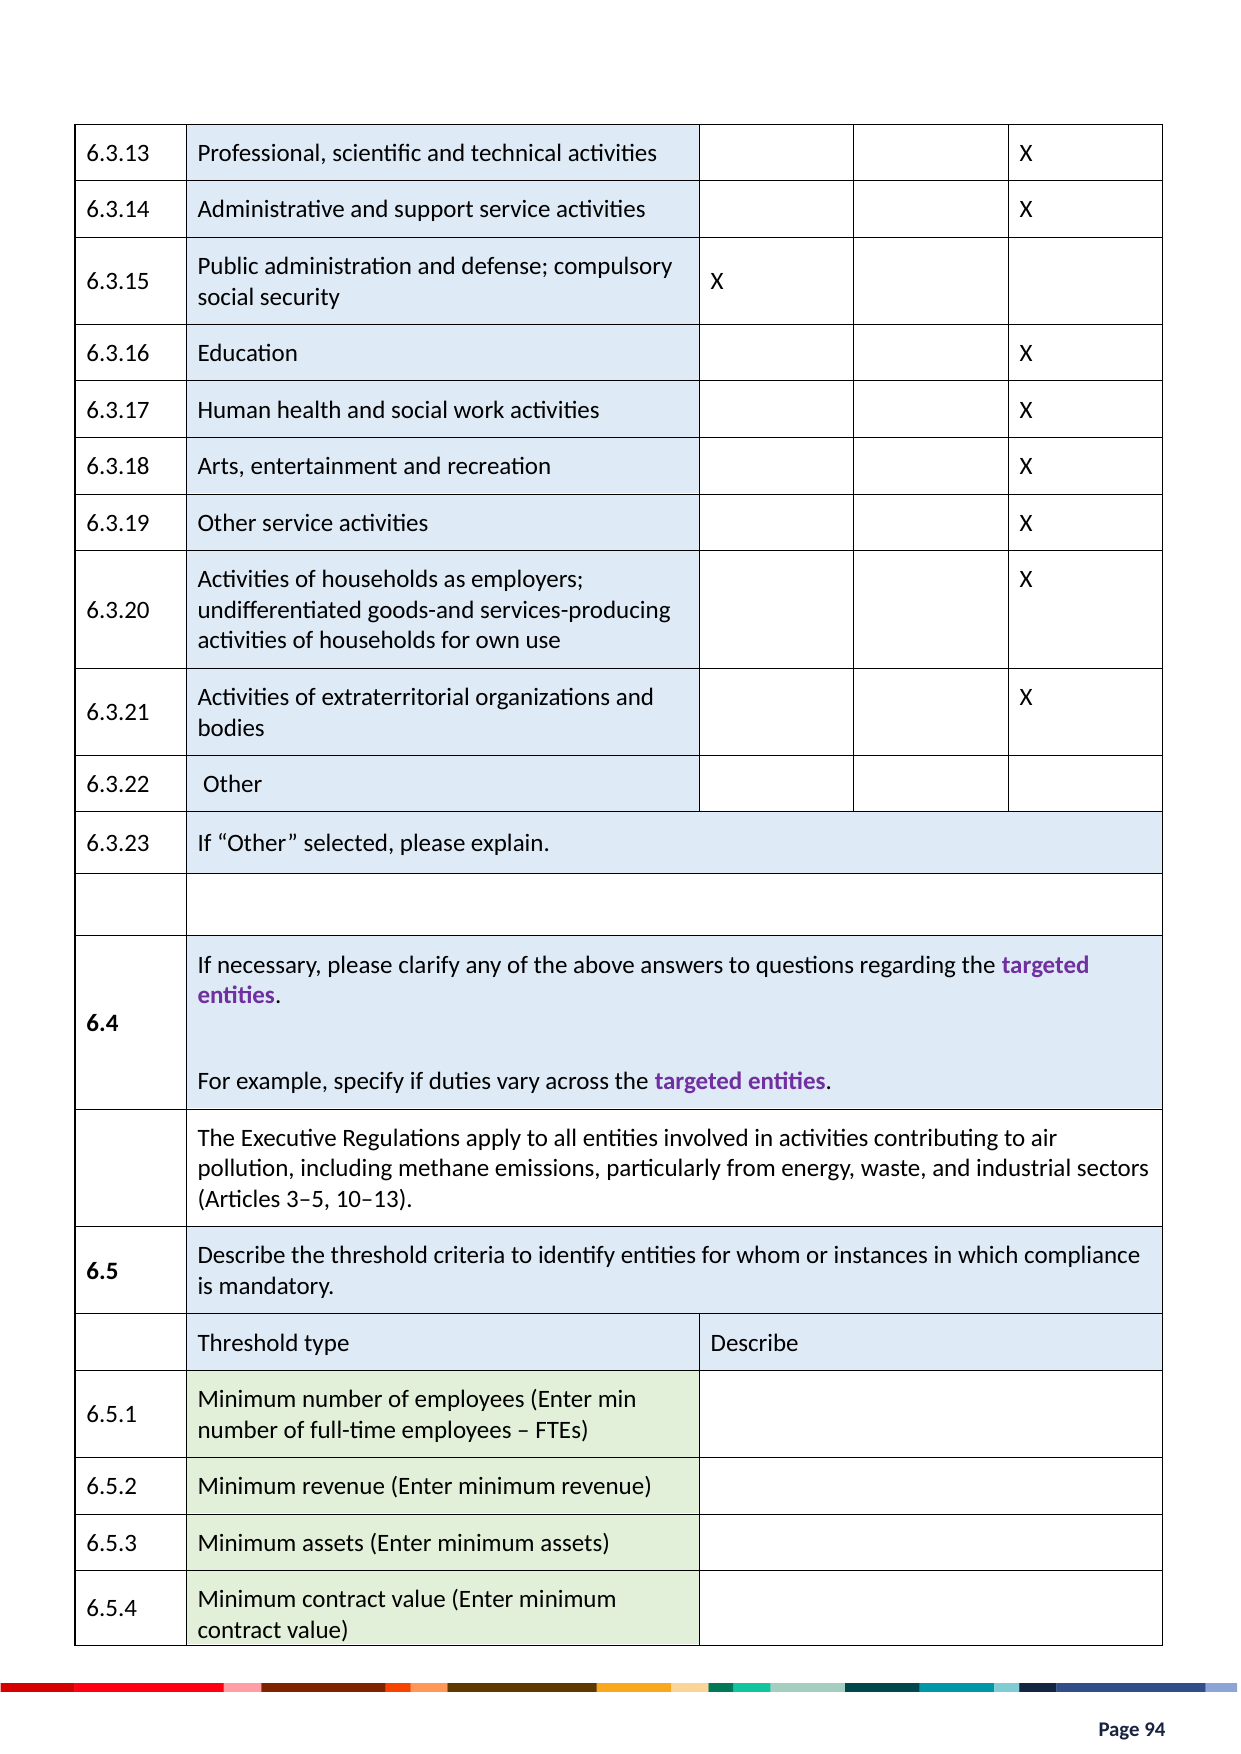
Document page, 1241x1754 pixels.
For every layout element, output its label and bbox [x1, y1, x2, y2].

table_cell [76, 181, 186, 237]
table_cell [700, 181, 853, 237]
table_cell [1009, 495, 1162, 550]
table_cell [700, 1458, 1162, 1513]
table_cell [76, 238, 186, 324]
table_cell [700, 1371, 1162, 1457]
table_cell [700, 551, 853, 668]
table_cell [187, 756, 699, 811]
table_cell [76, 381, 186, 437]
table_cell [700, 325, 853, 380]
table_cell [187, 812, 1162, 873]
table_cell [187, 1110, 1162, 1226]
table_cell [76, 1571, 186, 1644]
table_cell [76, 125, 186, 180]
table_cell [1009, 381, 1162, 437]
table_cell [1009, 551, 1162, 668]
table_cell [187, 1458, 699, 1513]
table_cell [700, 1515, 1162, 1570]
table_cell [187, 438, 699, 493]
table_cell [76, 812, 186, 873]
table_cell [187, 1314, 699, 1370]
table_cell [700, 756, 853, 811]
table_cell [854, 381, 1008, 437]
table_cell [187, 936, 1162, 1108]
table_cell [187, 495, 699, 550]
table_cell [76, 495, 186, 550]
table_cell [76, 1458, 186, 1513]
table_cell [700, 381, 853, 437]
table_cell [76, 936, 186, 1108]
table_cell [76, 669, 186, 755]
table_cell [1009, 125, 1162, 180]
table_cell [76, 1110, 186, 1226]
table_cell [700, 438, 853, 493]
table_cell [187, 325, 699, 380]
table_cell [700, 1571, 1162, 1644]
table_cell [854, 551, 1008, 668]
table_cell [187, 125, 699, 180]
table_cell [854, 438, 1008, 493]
picture [0, 1683, 1236, 1692]
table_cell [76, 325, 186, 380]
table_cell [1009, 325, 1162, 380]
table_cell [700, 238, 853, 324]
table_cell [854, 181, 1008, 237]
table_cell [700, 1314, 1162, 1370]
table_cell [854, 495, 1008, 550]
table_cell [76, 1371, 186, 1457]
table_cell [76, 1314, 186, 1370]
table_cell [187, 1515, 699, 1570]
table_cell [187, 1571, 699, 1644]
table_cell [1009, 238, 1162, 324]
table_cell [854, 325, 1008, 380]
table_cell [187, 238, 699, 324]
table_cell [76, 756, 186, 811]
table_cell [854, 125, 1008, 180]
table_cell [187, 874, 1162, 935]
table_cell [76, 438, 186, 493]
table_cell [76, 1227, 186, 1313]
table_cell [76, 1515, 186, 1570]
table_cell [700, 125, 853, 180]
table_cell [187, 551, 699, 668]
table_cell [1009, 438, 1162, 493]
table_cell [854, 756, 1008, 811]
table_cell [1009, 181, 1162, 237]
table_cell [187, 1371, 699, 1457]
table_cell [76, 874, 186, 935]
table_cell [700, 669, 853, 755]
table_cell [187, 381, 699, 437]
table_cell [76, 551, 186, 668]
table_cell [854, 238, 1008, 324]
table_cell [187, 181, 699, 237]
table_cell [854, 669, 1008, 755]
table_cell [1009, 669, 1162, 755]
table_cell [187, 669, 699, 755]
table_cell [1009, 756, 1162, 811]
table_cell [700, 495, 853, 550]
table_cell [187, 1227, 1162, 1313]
